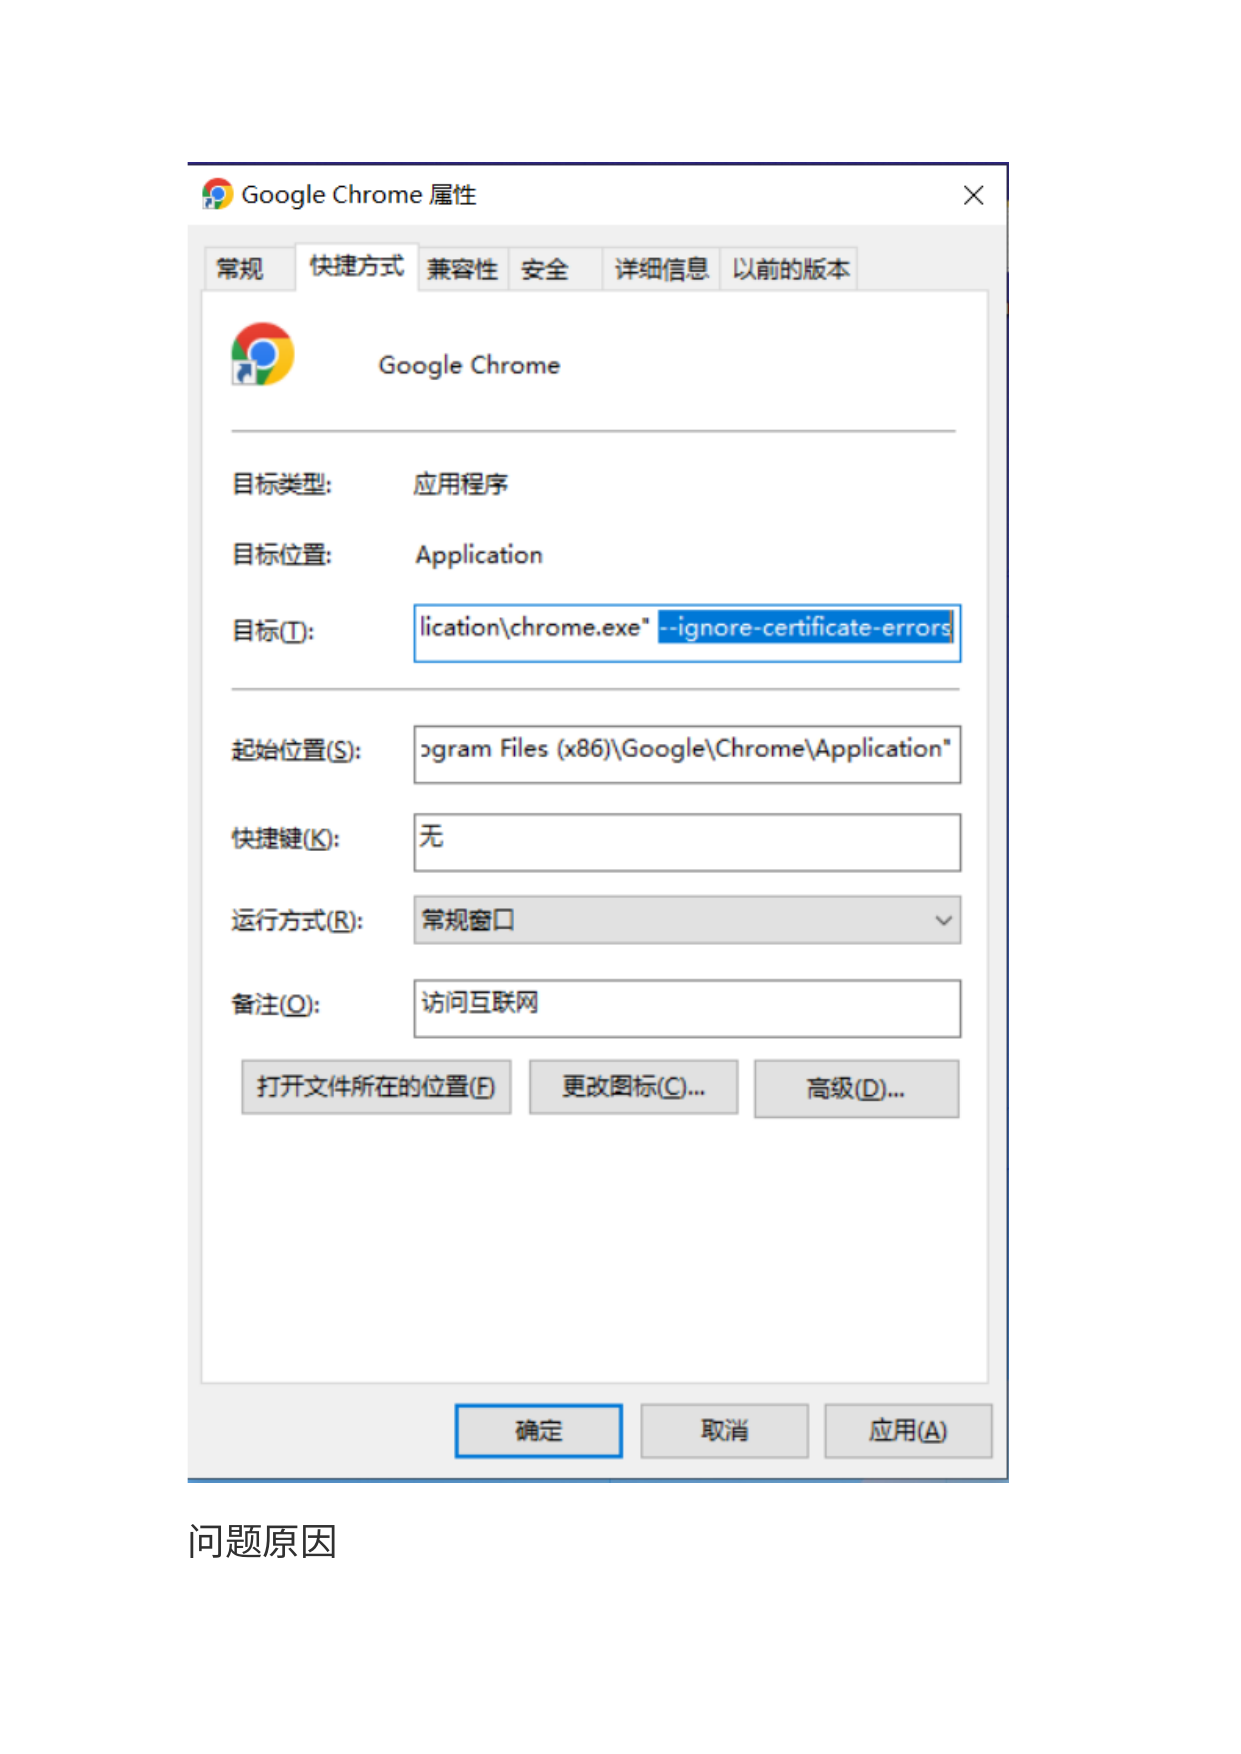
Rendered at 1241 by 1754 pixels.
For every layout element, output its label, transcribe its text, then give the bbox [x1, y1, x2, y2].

text 问题原因 [187, 1512, 1053, 1566]
picture [187, 162, 1009, 1483]
